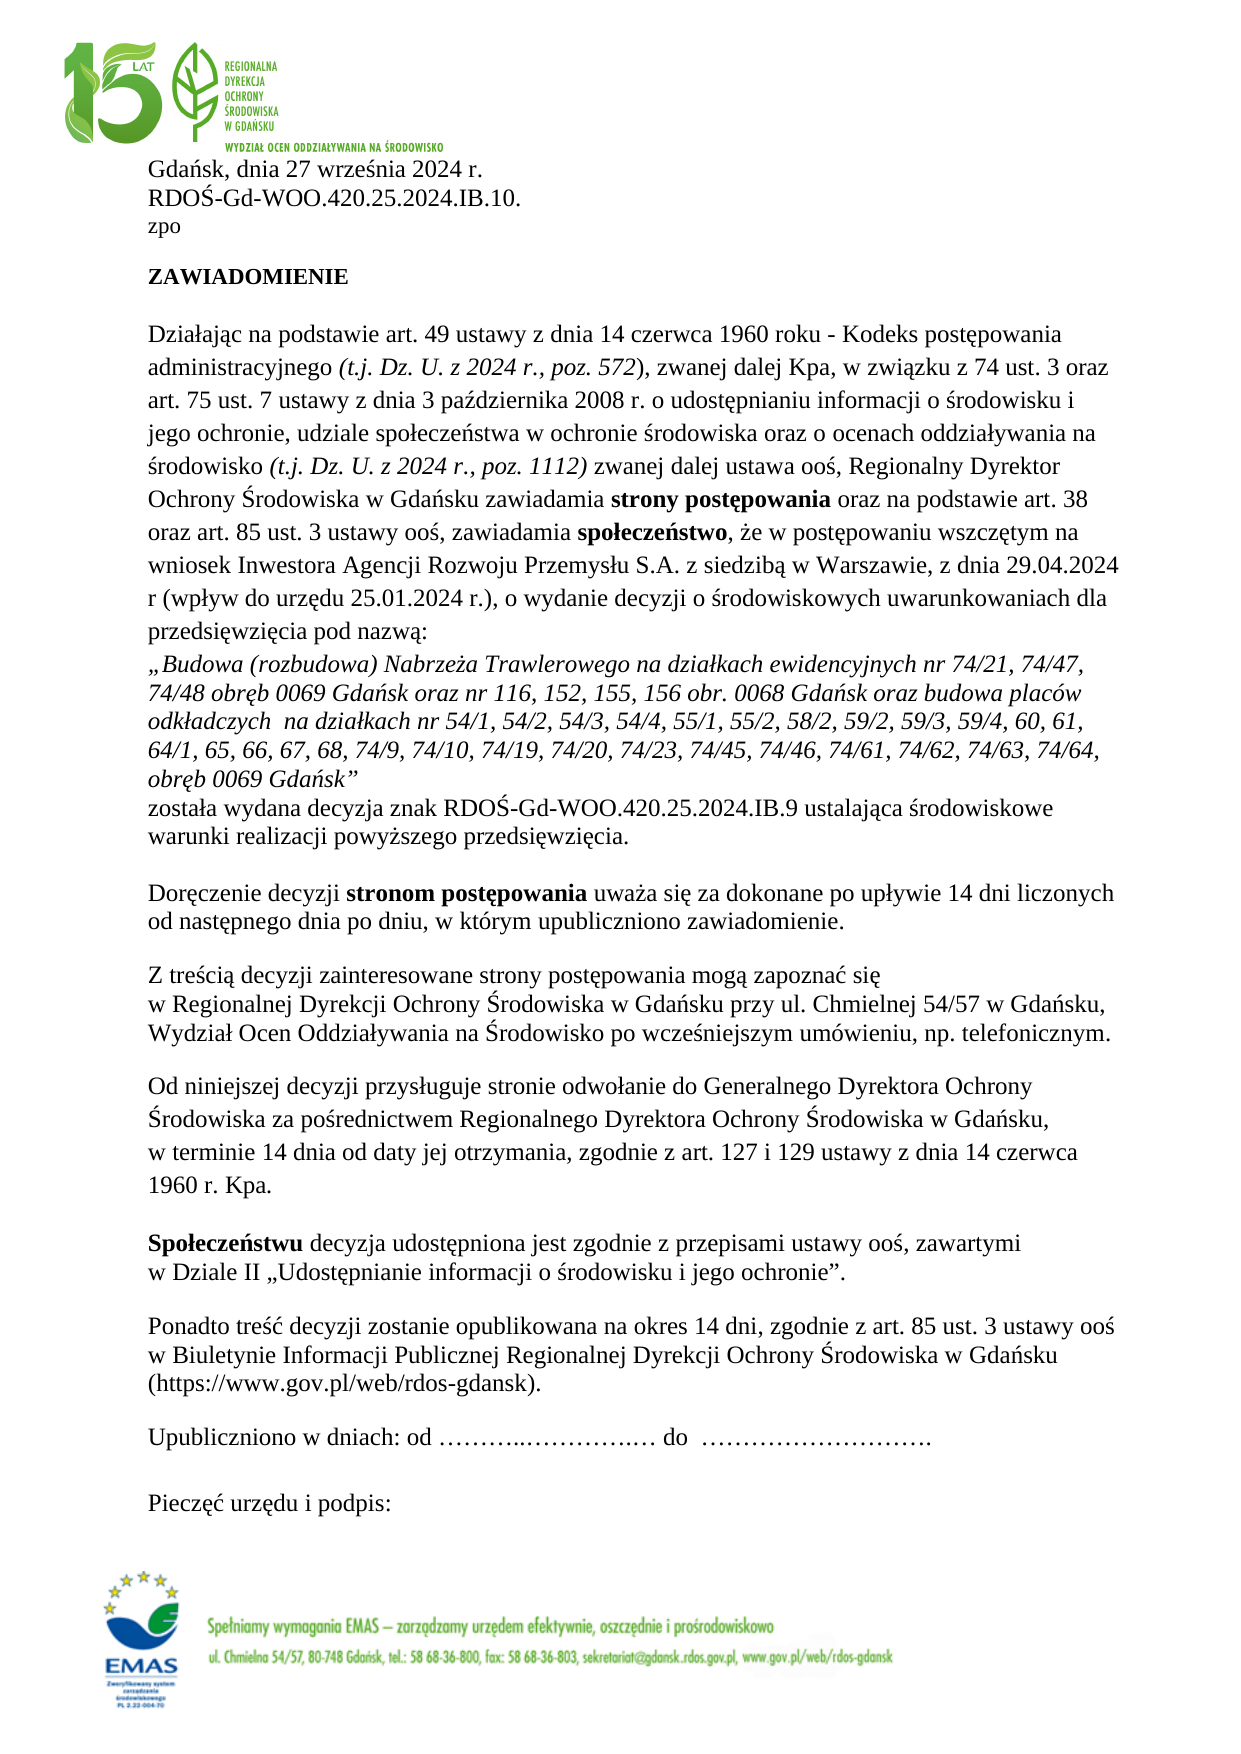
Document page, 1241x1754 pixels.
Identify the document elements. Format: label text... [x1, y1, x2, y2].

text Gdańsk, dnia 27 września 2024 r. [148, 154, 1122, 183]
picture [103, 1571, 917, 1713]
text Społeczeństwu decyzja udostępniona jest zgodnie z przepisami ustawy ooś, zawartymi w Dziale II „Udostępnianie informacji o środowisku i jego ochronie”. [148, 1228, 1122, 1286]
text „Budowa (rozbudowa) Nabrzeża Trawlerowego na działkach ewidencyjnych nr 74/21, 74/47, 74/48 obręb 0069 Gdańsk oraz nr 116, 152, 155, 156 obr. 0068 Gdańsk oraz budowa placów odkładczych na działkach nr 54/1, 54/2, 54/3, 54/4, 55/1, 55/2, 58/2, 59/2, 59/3, 59/4, 60, 61, 64/1, 65, 66, 67, 68, 74/9, 74/10, 74/19, 74/20, 74/23, 74/45, 74/46, 74/61, 74/62, 74/63, 74/64, obręb 0069 Gdańsk” [148, 649, 1122, 793]
text RDOŚ-Gd-WOO.420.25.2024.IB.10. [148, 183, 1122, 212]
text została wydana decyzja znak RDOŚ-Gd-WOO.420.25.2024.IB.9 ustalająca środowiskowe warunki realizacji powyższego przedsięwzięcia. [148, 793, 1122, 850]
text Upubliczniono w dniach: od ………..………….… do ………………………. [148, 1422, 1122, 1451]
text Z treścią decyzji zainteresowane strony postępowania mogą zapoznać się w Regionalnej Dyrekcji Ochrony Środowiska w Gdańsku przy ul. Chmielnej 54/57 w Gdańsku, Wydział Ocen Oddziaływania na Środowisko po wcześniejszym umówieniu, np. telefonicznym. [148, 960, 1122, 1046]
text Od niniejszej decyzji przysługuje stronie odwołanie do Generalnego Dyrektora Ochrony Środowiska za pośrednictwem Regionalnego Dyrektora Ochrony Środowiska w Gdańsku, w terminie 14 dnia od daty jej otrzymania, zgodnie z art. 127 i 129 ustawy z dnia 14 czerwca 1960 r. Kpa. [148, 1071, 1122, 1199]
text Ponadto treść decyzji zostanie opublikowana na okres 14 dni, zgodnie z art. 85 ust. 3 ustawy ooś w Biuletynie Informacji Publicznej Regionalnej Dyrekcji Ochrony Środowiska w Gdańsku (https://www.gov.pl/web/rdos-gdansk). [148, 1311, 1122, 1397]
text Działając na podstawie art. 49 ustawy z dnia 14 czerwca 1960 roku - Kodeks postępowania administracyjnego (t.j. Dz. U. z 2024 r., poz. 572), zwanej dalej Kpa, w związku z 74 ust. 3 oraz art. 75 ust. 7 ustawy z dnia 3 października 2008 r. o udostępnianiu informacji o środowisku i jego ochronie, udziale społeczeństwa w ochronie środowiska oraz o ocenach oddziaływania na środowisko (t.j. Dz. U. z 2024 r., poz. 1112) zwanej dalej ustawa ooś, Regionalny Dyrektor Ochrony Środowiska w Gdańsku zawiadamia strony postępowania oraz na podstawie art. 38 oraz art. 85 ust. 3 ustawy ooś, zawiadamia społeczeństwo, że w postępowaniu wszczętym na wniosek Inwestora Agencji Rozwoju Przemysłu S.A. z siedzibą w Warszawie, z dnia 29.04.2024 r (wpływ do urzędu 25.01.2024 r.), o wydanie decyzji o środowiskowych uwarunkowaniach dla przedsięwzięcia pod nazwą: [148, 319, 1122, 644]
picture [59, 35, 454, 155]
text Doręczenie decyzji stronom postępowania uważa się za dokonane po upływie 14 dni liczonych od następnego dnia po dniu, w którym upubliczniono zawiadomienie. [148, 878, 1122, 935]
text ZAWIADOMIENIE [148, 263, 1122, 290]
text zpo [148, 212, 1122, 238]
text Pieczęć urzędu i podpis: [148, 1488, 1122, 1517]
